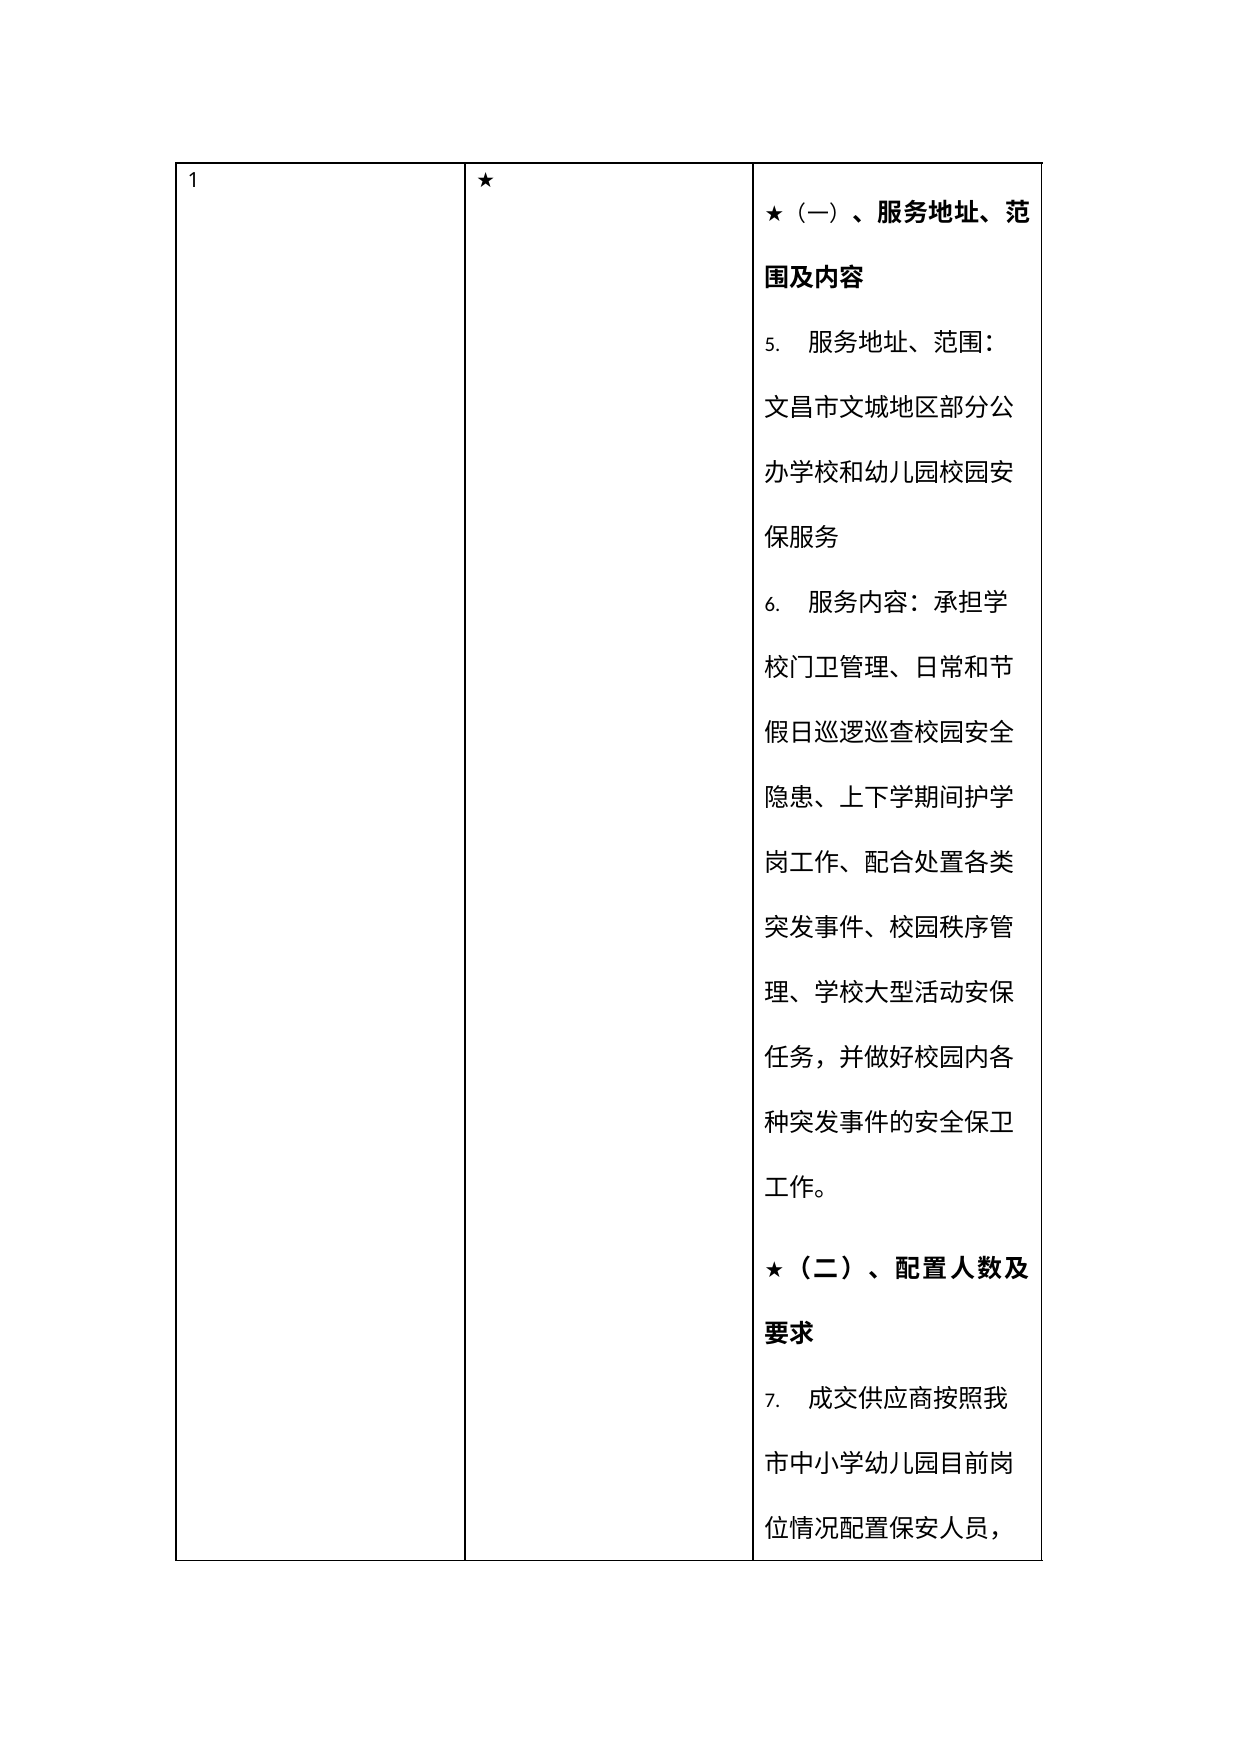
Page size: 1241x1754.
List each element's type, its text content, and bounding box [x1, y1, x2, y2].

table_cell 1 [177, 164, 464, 1560]
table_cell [754, 164, 1041, 1560]
table_cell ★ [466, 164, 752, 1560]
